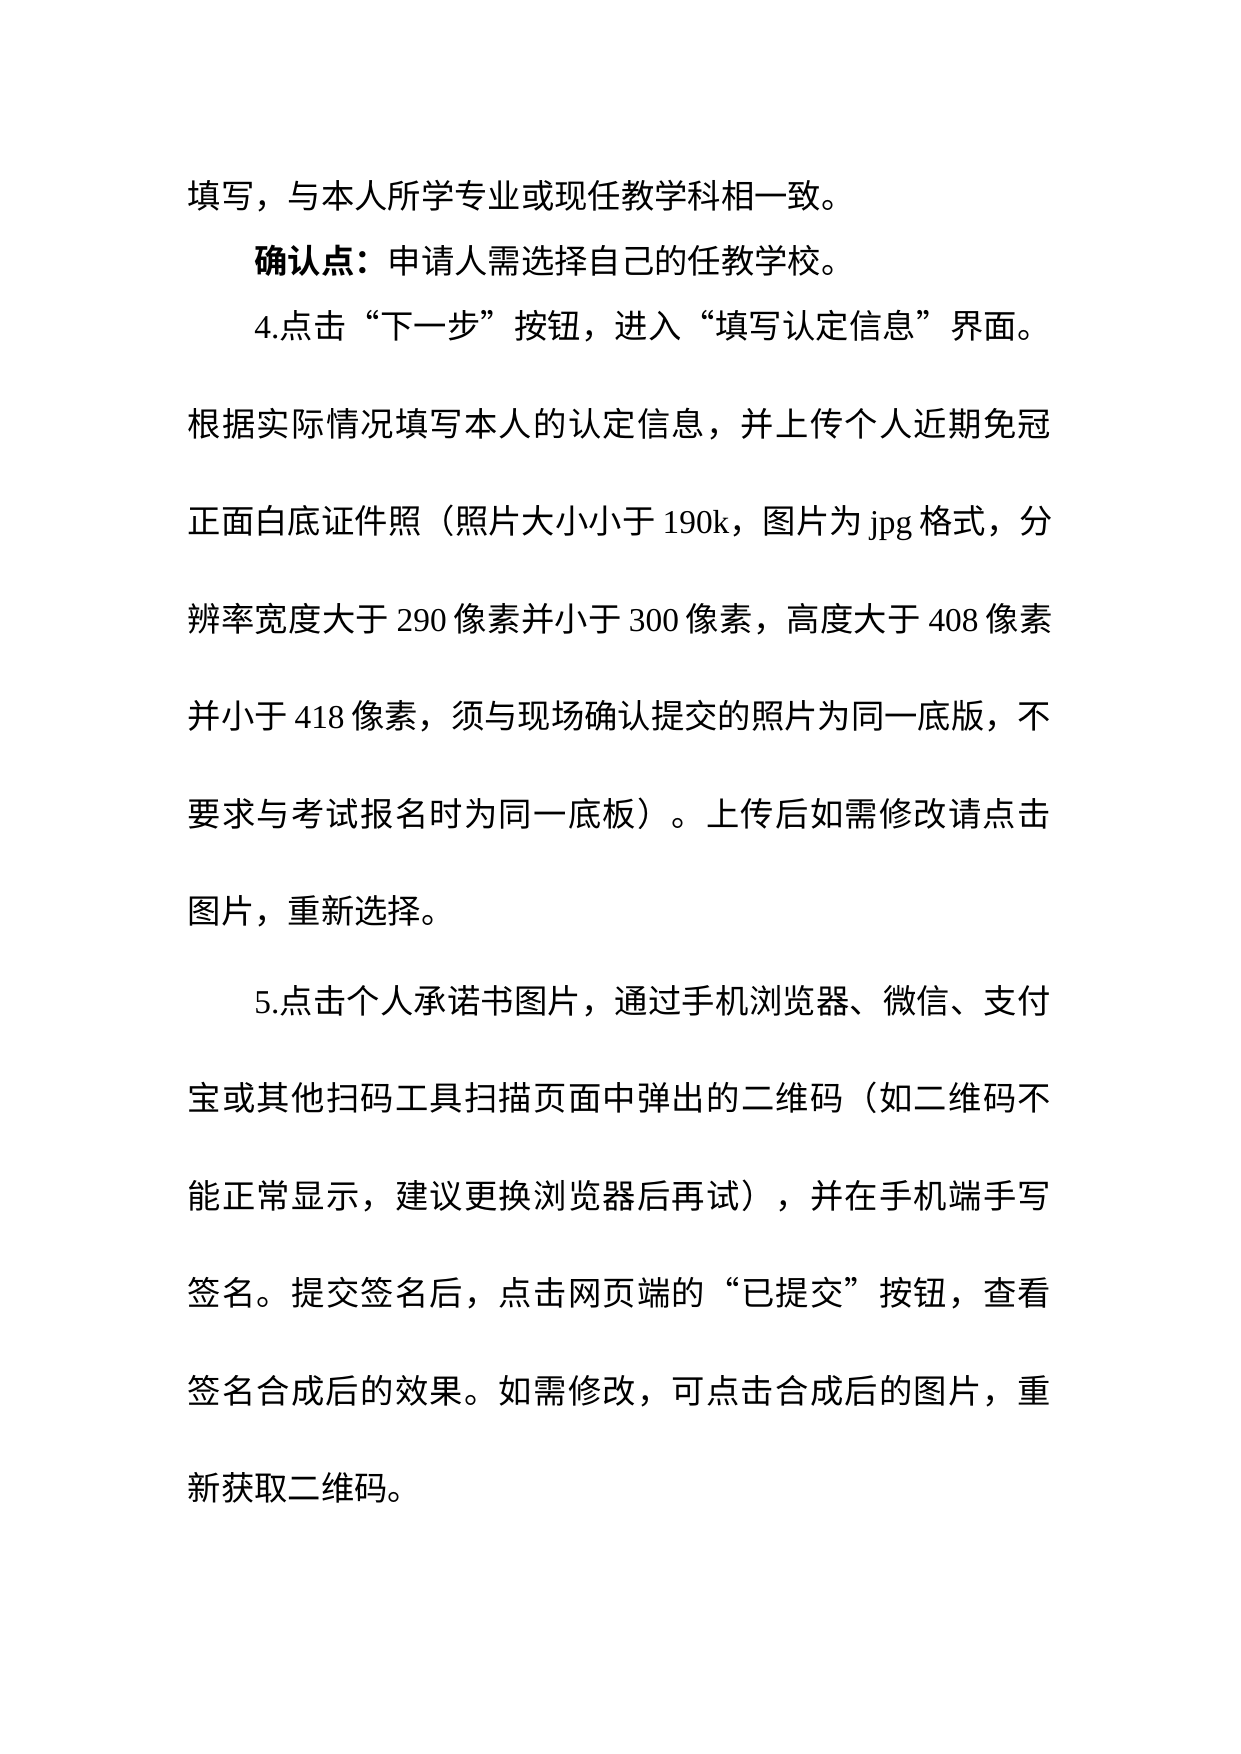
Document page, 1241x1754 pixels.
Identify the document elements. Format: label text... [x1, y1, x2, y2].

text 确认点：申请人需选择自己的任教学校。 [187, 227, 1053, 292]
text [187, 162, 1053, 227]
text 4.点击“下一步”按钮，进入“填写认定信息”界面。根据实际情况填写本人的认定信息，并上传个人近期免冠正面白底证件照（照片大小小于190k，图片为jpg格式，分辨率宽度大于290像素并小于300像素，高度大于408像素并小于418像素，须与现场确认提交的照片为同一底版，不要求与考试报名时为同一底板）。上传后如需修改请点击图片，重新选择。 [187, 292, 1053, 942]
text 5.点击个人承诺书图片，通过手机浏览器、微信、支付宝或其他扫码工具扫描页面中弹出的二维码（如二维码不能正常显示，建议更换浏览器后再试），并在手机端手写签名。提交签名后，点击网页端的“已提交”按钮，查看签名合成后的效果。如需修改，可点击合成后的图片，重新获取二维码。 [187, 966, 1053, 1518]
